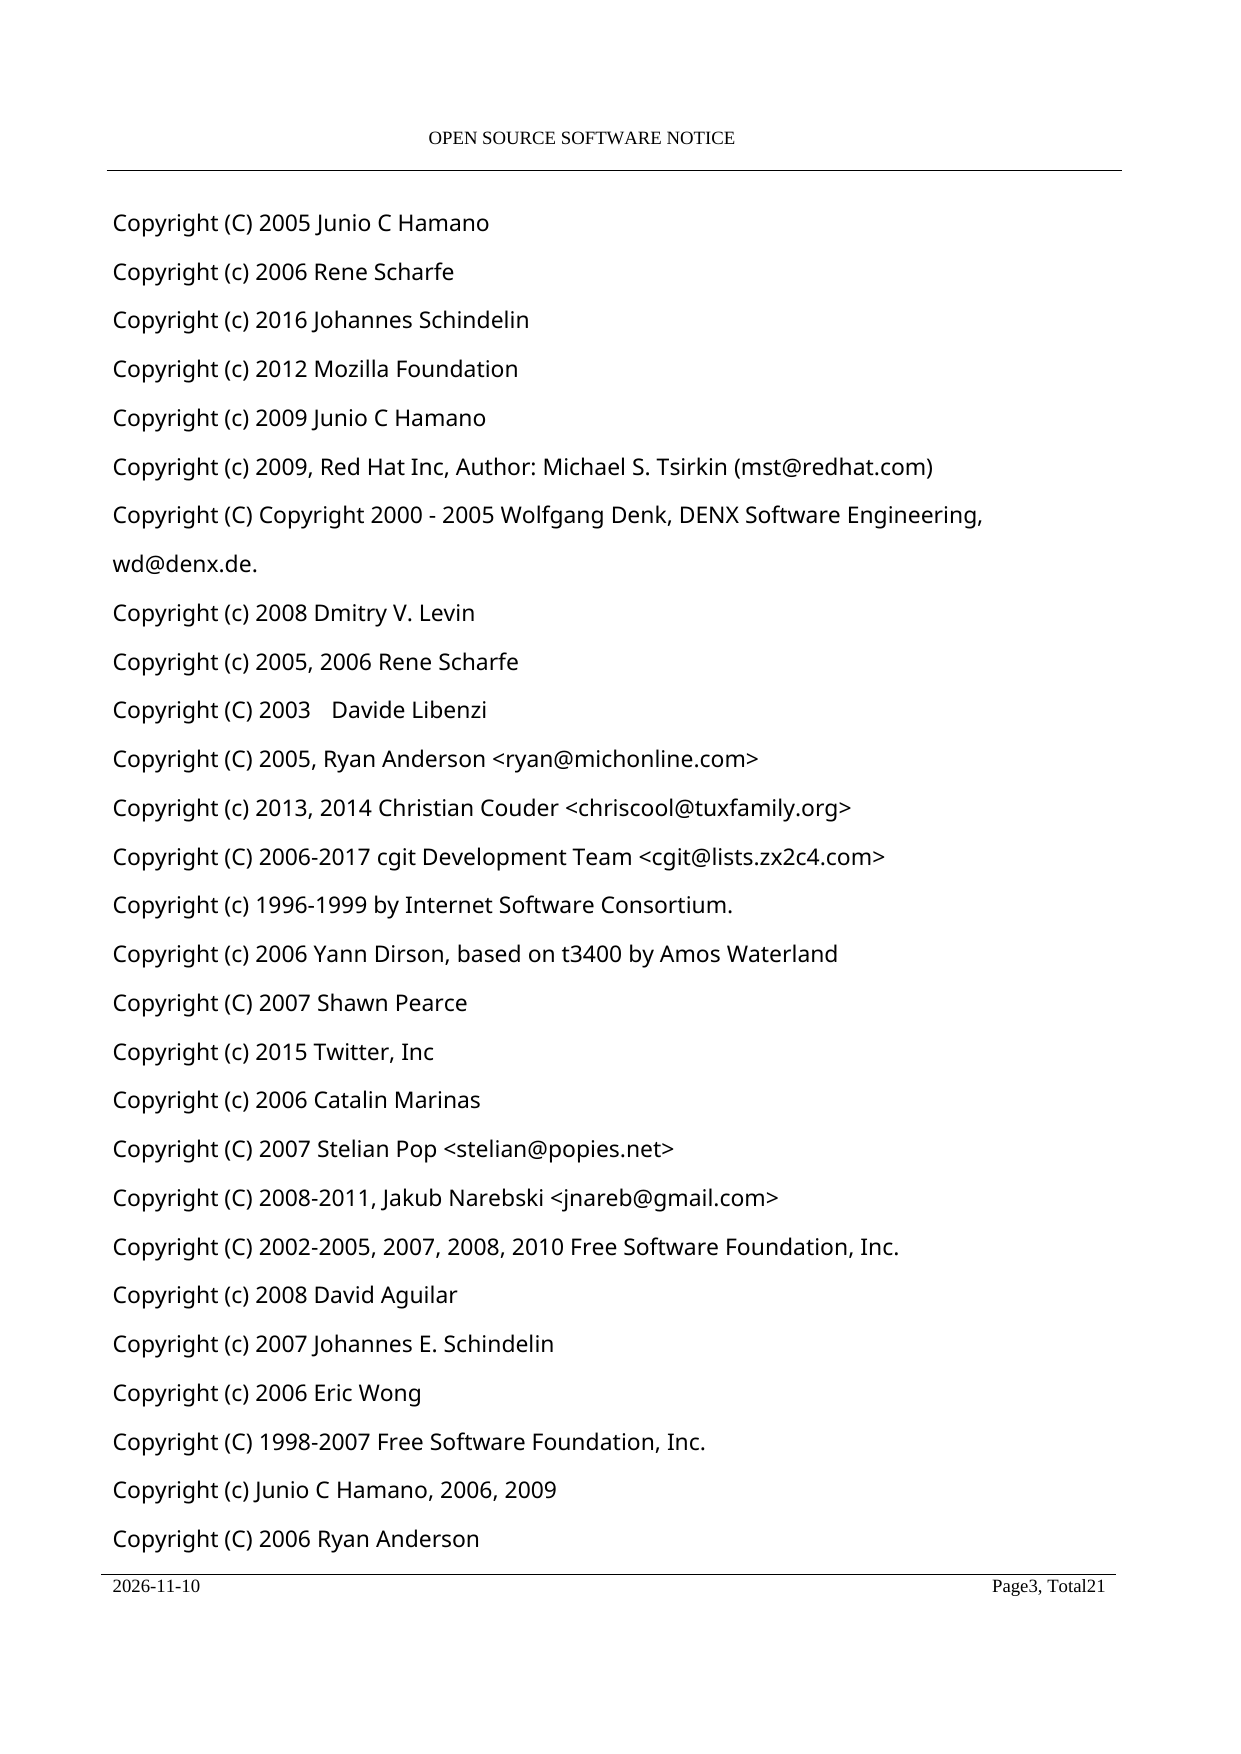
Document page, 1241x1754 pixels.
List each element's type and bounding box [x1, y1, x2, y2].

text [112, 206, 1128, 1555]
